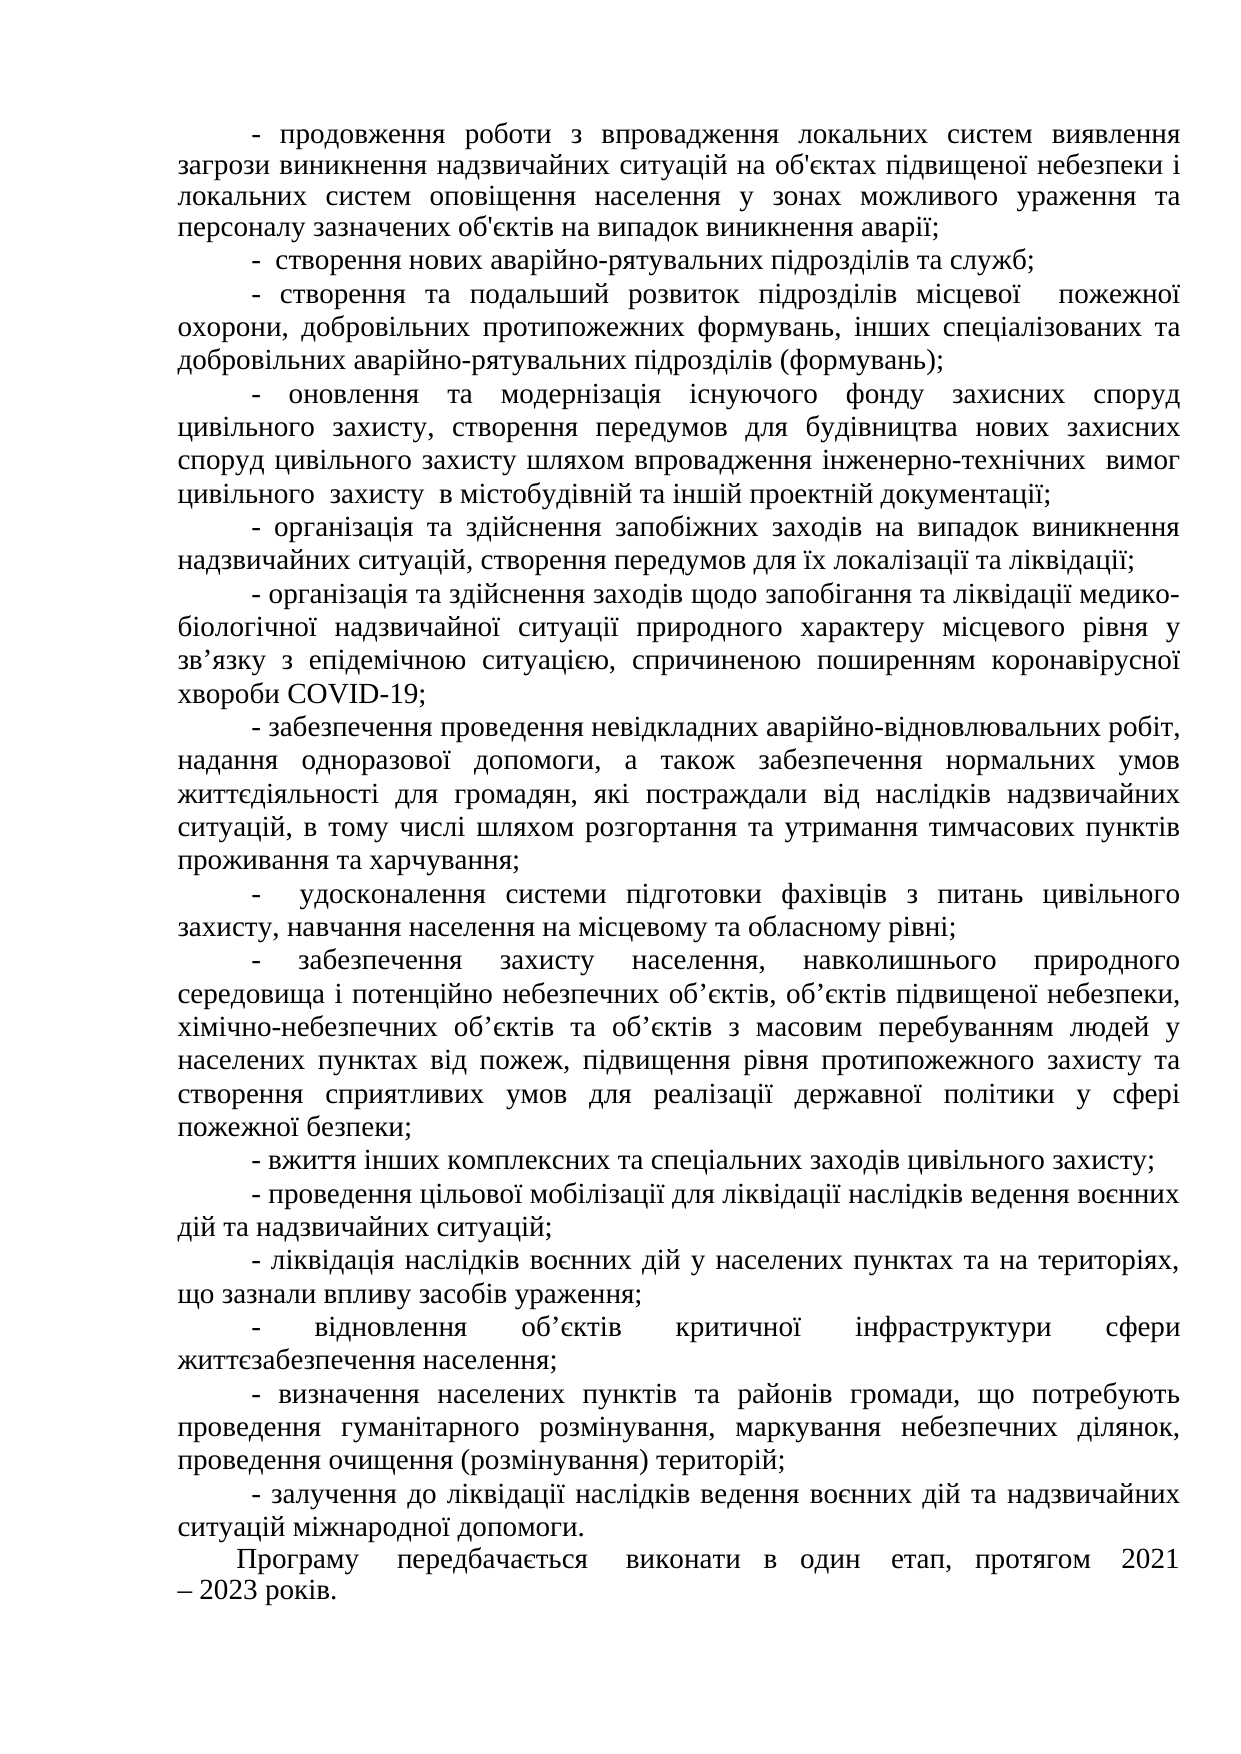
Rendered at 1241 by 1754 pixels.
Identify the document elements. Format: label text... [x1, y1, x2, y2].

text - організація та здійснення заходів щодо запобігання та ліквідації медико-біологічної надзвичайної ситуації природного характеру місцевого рівня у зв’язку з епідемічною ситуацією, спричиненою поширенням коронавірусної хвороби COVID-19; [177, 576, 1181, 710]
text - організація та здійснення запобіжних заходів на випадок виникнення надзвичайних ситуацій, створення передумов для їх локалізації та ліквідації; [177, 510, 1181, 576]
text - створення нових аварійно-рятувальних підрозділів та служб; [177, 243, 1181, 276]
text - продовження роботи з впровадження локальних систем виявлення загрози виникнення надзвичайних ситуацій на об'єктах підвищеної небезпеки i локальних систем оповіщення населення у зонах можливого ураження та персоналу зазначених об'єктів на випадок виникнення аварії; [177, 118, 1181, 243]
text - проведення цільової мобілізації для ліквідації наслідків ведення воєнних дій та надзвичайних ситуацій; [177, 1176, 1181, 1243]
text - ліквідація наслідків воєнних дій у населених пунктах та на територіях, що зазнали впливу засобів ураження; [177, 1243, 1181, 1310]
text - визначення населених пунктів та районів громади, що потребують проведення гуманітарного розмінування, маркування небезпечних ділянок, проведення очищення (розмінування) територій; [177, 1376, 1181, 1476]
text - відновлення об’єктів критичної інфраструктури сфери життєзабезпечення населення; [177, 1310, 1181, 1376]
text - забезпечення захисту населення, навколишнього природного середовища і потенційно небезпечних об’єктів, об’єктів підвищеної небезпеки, хімічно-небезпечних об’єктів та об’єктів з масовим перебуванням людей у населених пунктах від пожеж, підвищення рівня протипожежного захисту та створення сприятливих умов для реалізації державної політики у сфері пожежної безпеки; [177, 943, 1181, 1143]
text - створення та подальший розвиток підрозділів місцевої пожежної охорони, добровільних протипожежних формувань, інших спеціалізованих та добровільних аварійно-рятувальних підрозділів (формувань); [177, 276, 1181, 376]
text Програму передбачається виконати в один етап, протягом 2021 – 2023 років. [177, 1543, 1181, 1606]
text - забезпечення проведення невідкладних аварійно-відновлювальних робіт, надання одноразової допомоги, а також забезпечення нормальних умов життєдіяльності для громадян, які постраждали від наслідків надзвичайних ситуацій, в тому числі шляхом розгортання та утримання тимчасових пунктів проживання та харчування; [177, 710, 1181, 876]
text - удосконалення системи підготовки фахівців з питань цивільного захисту, навчання населення на місцевому та обласному рівні; [177, 876, 1181, 943]
text - залучення до ліквідації наслідків ведення воєнних дій та надзвичайних ситуацій міжнародної допомоги. [177, 1476, 1181, 1543]
text - оновлення та модернізація існуючого фонду захисних споруд цивільного захисту, створення передумов для будівництва нових захисних споруд цивільного захисту шляхом впровадження інженерно-технічних вимог цивільного захисту в містобудівній та іншій проектній документації; [177, 376, 1181, 510]
text - вжиття інших комплексних та спеціальних заходів цивільного захисту; [177, 1143, 1181, 1176]
